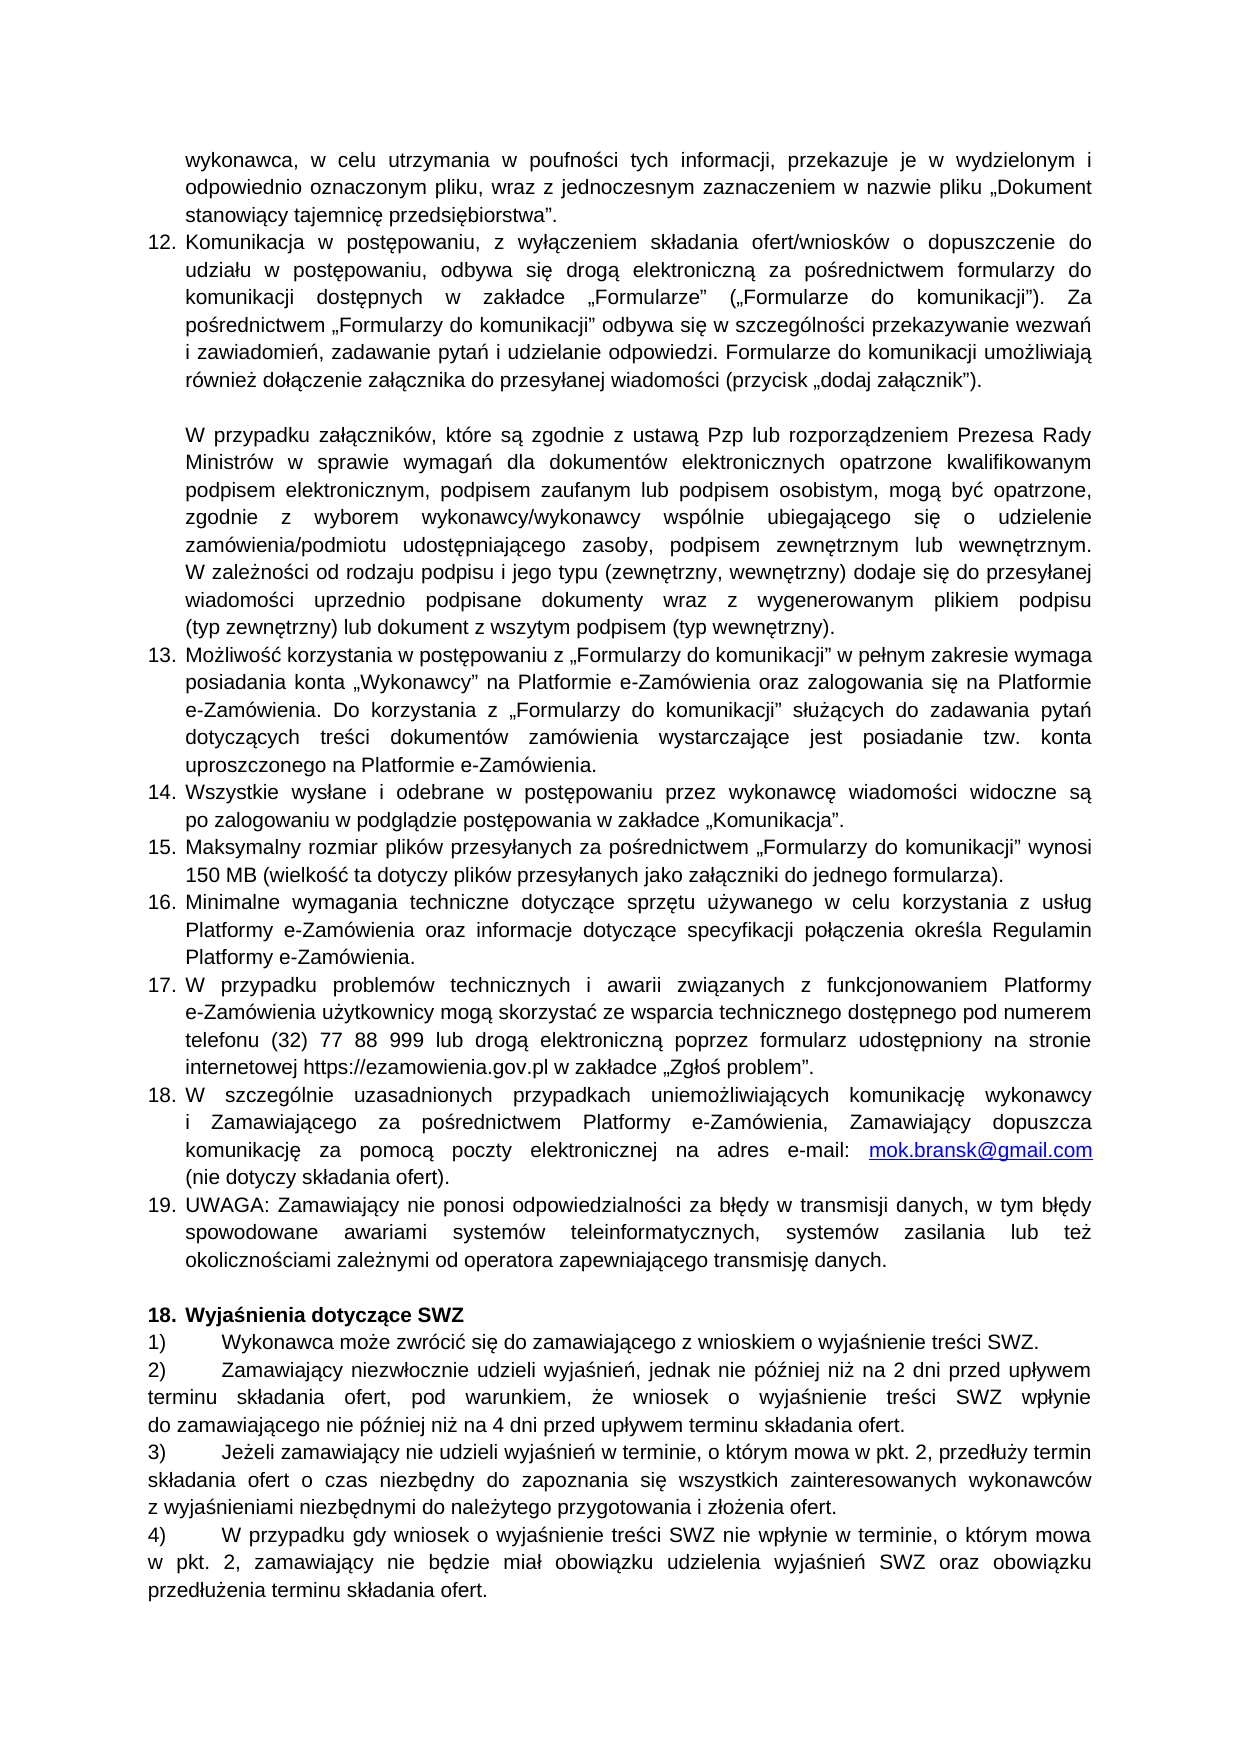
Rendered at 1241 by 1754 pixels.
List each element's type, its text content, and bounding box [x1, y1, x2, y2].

list UWAGA: Zamawiający nie ponosi odpowiedzialności za błędy w transmisji danych, w tym błędy spowodowane awariami systemów teleinformatycznych, systemów zasilania lub też okolicznościami zależnymi od operatora zapewniającego transmisję danych. [148, 1193, 1093, 1272]
list Jeżeli zamawiający nie udzieli wyjaśnień w terminie, o którym mowa w pkt. 2, przedłuży termin składania ofert o czas niezbędny do zapoznania się wszystkich zainteresowanych wykonawców z wyjaśnieniami niezbędnymi do należytego przygotowania i złożenia ofert. [148, 1440, 1093, 1519]
list Wszystkie wysłane i odebrane w postępowaniu przez wykonawcę wiadomości widoczne są po zalogowaniu w podglądzie postępowania w zakładce „Komunikacja”. [148, 780, 1093, 832]
list Maksymalny rozmiar plików przesyłanych za pośrednictwem „Formularzy do komunikacji” wynosi 150 MB (wielkość ta dotyczy plików przesyłanych jako załączniki do jednego formularza). [148, 835, 1093, 887]
list Komunikacja w postępowaniu, z wyłączeniem składania ofert/wniosków o dopuszczenie do udziału w postępowaniu, odbywa się drogą elektroniczną za pośrednictwem formularzy do komunikacji dostępnych w zakładce „Formularze” („Formularze do komunikacji”). Za pośrednictwem „Formularzy do komunikacji” odbywa się w szczególności przekazywanie wezwań i zawiadomień, zadawanie pytań i udzielanie odpowiedzi. Formularze do komunikacji umożliwiają również dołączenie załącznika do przesyłanej wiadomości (przycisk „dodaj załącznik”). [148, 230, 1093, 392]
list W przypadku gdy wniosek o wyjaśnienie treści SWZ nie wpłynie w terminie, o którym mowa w pkt. 2, zamawiający nie będzie miał obowiązku udzielenia wyjaśnień SWZ oraz obowiązku przedłużenia terminu składania ofert. [148, 1523, 1093, 1602]
list W przypadku problemów technicznych i awarii związanych z funkcjonowaniem Platformy e-Zamówienia użytkownicy mogą skorzystać ze wsparcia technicznego dostępnego pod numerem telefonu (32) 77 88 999 lub drogą elektroniczną poprzez formularz udostępniony na stronie internetowej https://ezamowienia.gov.pl w zakładce „Zgłoś problem”. [148, 973, 1093, 1079]
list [148, 148, 1093, 227]
list Zamawiający niezwłocznie udzieli wyjaśnień, jednak nie później niż na 2 dni przed upływem terminu składania ofert, pod warunkiem, że wniosek o wyjaśnienie treści SWZ wpłynie do zamawiającego nie później niż na 4 dni przed upływem terminu składania ofert. [148, 1358, 1093, 1437]
list Minimalne wymagania techniczne dotyczące sprzętu używanego w celu korzystania z usług Platformy e-Zamówienia oraz informacje dotyczące specyfikacji połączenia określa Regulamin Platformy e-Zamówienia. [148, 890, 1093, 969]
list Wyjaśnienia dotyczące SWZ [148, 1303, 1093, 1327]
text W przypadku załączników, które są zgodnie z ustawą Pzp lub rozporządzeniem Prezesa Rady Ministrów w sprawie wymagań dla dokumentów elektronicznych opatrzone kwalifikowanym podpisem elektronicznym, podpisem zaufanym lub podpisem osobistym, mogą być opatrzone, zgodnie z wyborem wykonawcy/wykonawcy wspólnie ubiegającego się o udzielenie zamówienia/podmiotu udostępniającego zasoby, podpisem zewnętrznym lub wewnętrznym. W zależności od rodzaju podpisu i jego typu (zewnętrzny, wewnętrzny) dodaje się do przesyłanej wiadomości uprzednio podpisane dokumenty wraz z wygenerowanym plikiem podpisu (typ zewnętrzny) lub dokument z wszytym podpisem (typ wewnętrzny). [185, 423, 1093, 639]
list Wykonawca może zwrócić się do zamawiającego z wnioskiem o wyjaśnienie treści SWZ. [148, 1330, 1093, 1354]
list W szczególnie uzasadnionych przypadkach uniemożliwiających komunikację wykonawcy i Zamawiającego za pośrednictwem Platformy e-Zamówienia, Zamawiający dopuszcza komunikację za pomocą poczty elektronicznej na adres e-mail: mok.bransk@gmail.com (nie dotyczy składania ofert). [148, 1083, 1093, 1189]
list Możliwość korzystania w postępowaniu z „Formularzy do komunikacji” w pełnym zakresie wymaga posiadania konta „Wykonawcy” na Platformie e-Zamówienia oraz zalogowania się na Platformie e-Zamówienia. Do korzystania z „Formularzy do komunikacji” służących do zadawania pytań dotyczących treści dokumentów zamówienia wystarczające jest posiadanie tzw. konta uproszczonego na Platformie e-Zamówienia. [148, 643, 1093, 777]
